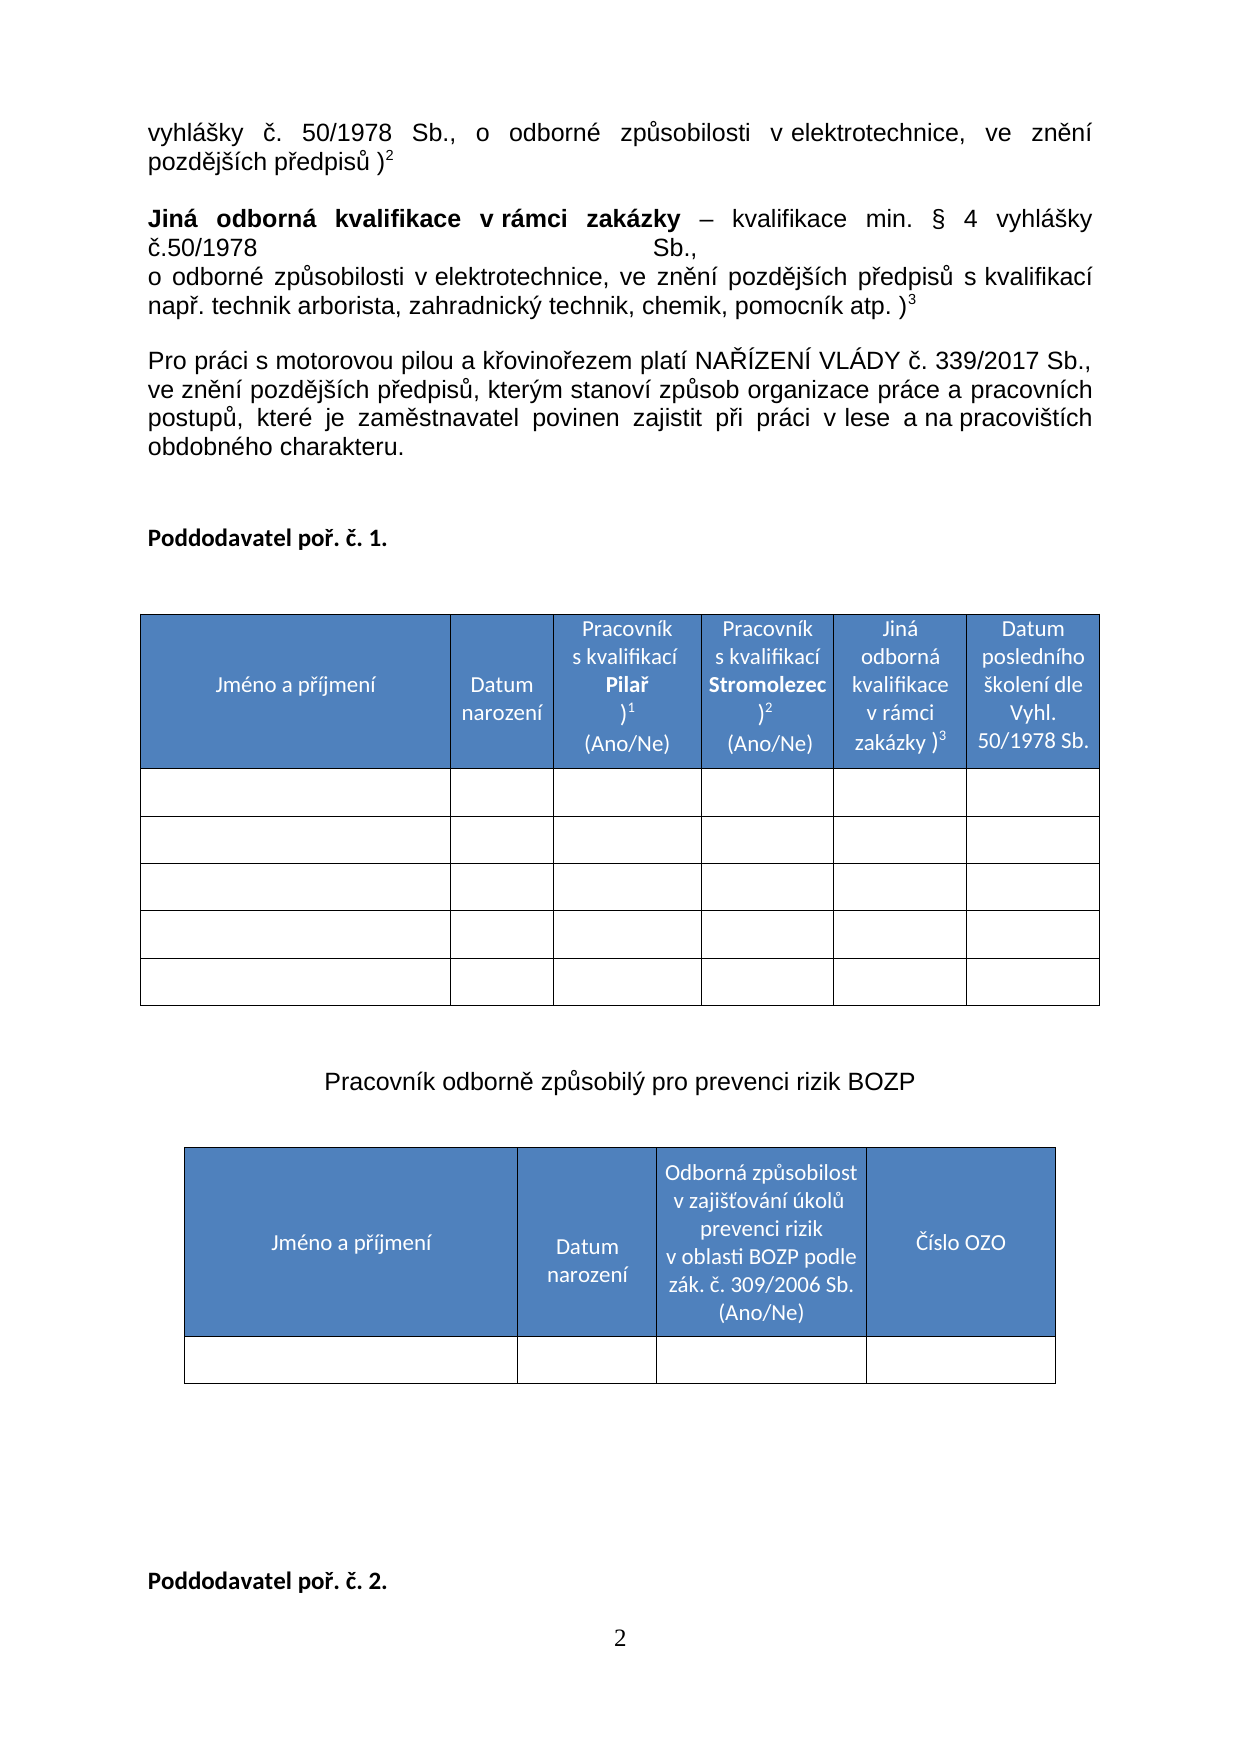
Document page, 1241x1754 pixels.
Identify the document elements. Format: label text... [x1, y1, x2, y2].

table_cell [702, 769, 833, 816]
table_cell [834, 817, 966, 863]
table_cell [967, 911, 1099, 957]
table_cell [554, 864, 701, 910]
table_cell [185, 1337, 517, 1383]
table_header Jméno a příjmení [141, 615, 450, 768]
table_cell [554, 911, 701, 957]
table_cell [141, 769, 450, 816]
table_cell [554, 959, 701, 1005]
table_cell [141, 959, 450, 1005]
table_header Jméno a příjmení [185, 1148, 517, 1336]
table_header Pracovník s kvalifikací Stromolezec )2 (Ano/Ne) [702, 615, 833, 768]
table_cell [967, 959, 1099, 1005]
table_cell [967, 769, 1099, 816]
table_cell [834, 769, 966, 816]
table_cell [967, 864, 1099, 910]
text Poddodavatel poř. č. 2. [148, 1565, 1093, 1596]
table_cell [702, 959, 833, 1005]
table_cell [141, 817, 450, 863]
table_cell [554, 817, 701, 863]
table_cell [518, 1337, 656, 1383]
table_cell [834, 911, 966, 957]
table_header Odborná způsobilost v zajišťování úkolů prevenci rizik v oblasti BOZP podle zák. č. 309/2006 Sb. (Ano/Ne) [657, 1148, 866, 1336]
table_cell [967, 817, 1099, 863]
table_cell [834, 864, 966, 910]
table_cell [451, 864, 553, 910]
table_cell [702, 817, 833, 863]
table_cell [451, 911, 553, 957]
table_cell [141, 864, 450, 910]
table_header Číslo OZO [867, 1148, 1055, 1336]
text Pracovník odborně způsobilý pro prevenci rizik BOZP [148, 1036, 1093, 1096]
text Poddodavatel poř. č. 1. [148, 522, 1093, 552]
table_header Datum posledního školení dle Vyhl. 50/1978 Sb. [967, 615, 1099, 768]
table_cell [451, 769, 553, 816]
table_header Datum narození [518, 1148, 656, 1336]
table_cell [702, 864, 833, 910]
table_cell [657, 1337, 866, 1383]
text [148, 118, 1093, 176]
text Jiná odborná kvalifikace v rámci zakázky – kvalifikace min. § 4 vyhlášky č.50/1978 Sb., o odborné způsobilosti v elektrotechnice, ve znění pozdějších předpisů s kvalifikací např. technik arborista, zahradnický technik, chemik, pomocník atp. )3 [148, 204, 1093, 319]
table_cell [554, 769, 701, 816]
table_cell [141, 911, 450, 957]
table_cell [834, 959, 966, 1005]
text Pro práci s motorovou pilou a křovinořezem platí NAŘÍZENÍ VLÁDY č. 339/2017 Sb., ve znění pozdějších předpisů, kterým stanoví způsob organizace práce a pracovních postupů, které je zaměstnavatel povinen zajistit při práci v lese a na pracovištích obdobného charakteru. [148, 346, 1093, 461]
table_cell [702, 911, 833, 957]
table_header Pracovník s kvalifikací Pilař )1 (Ano/Ne) [554, 615, 701, 768]
table_header Datum narození [451, 615, 553, 768]
table_cell [451, 959, 553, 1005]
table_header Jiná odborná kvalifikace v rámci zakázky )3 [834, 615, 966, 768]
table_cell [451, 817, 553, 863]
table_cell [867, 1337, 1055, 1383]
